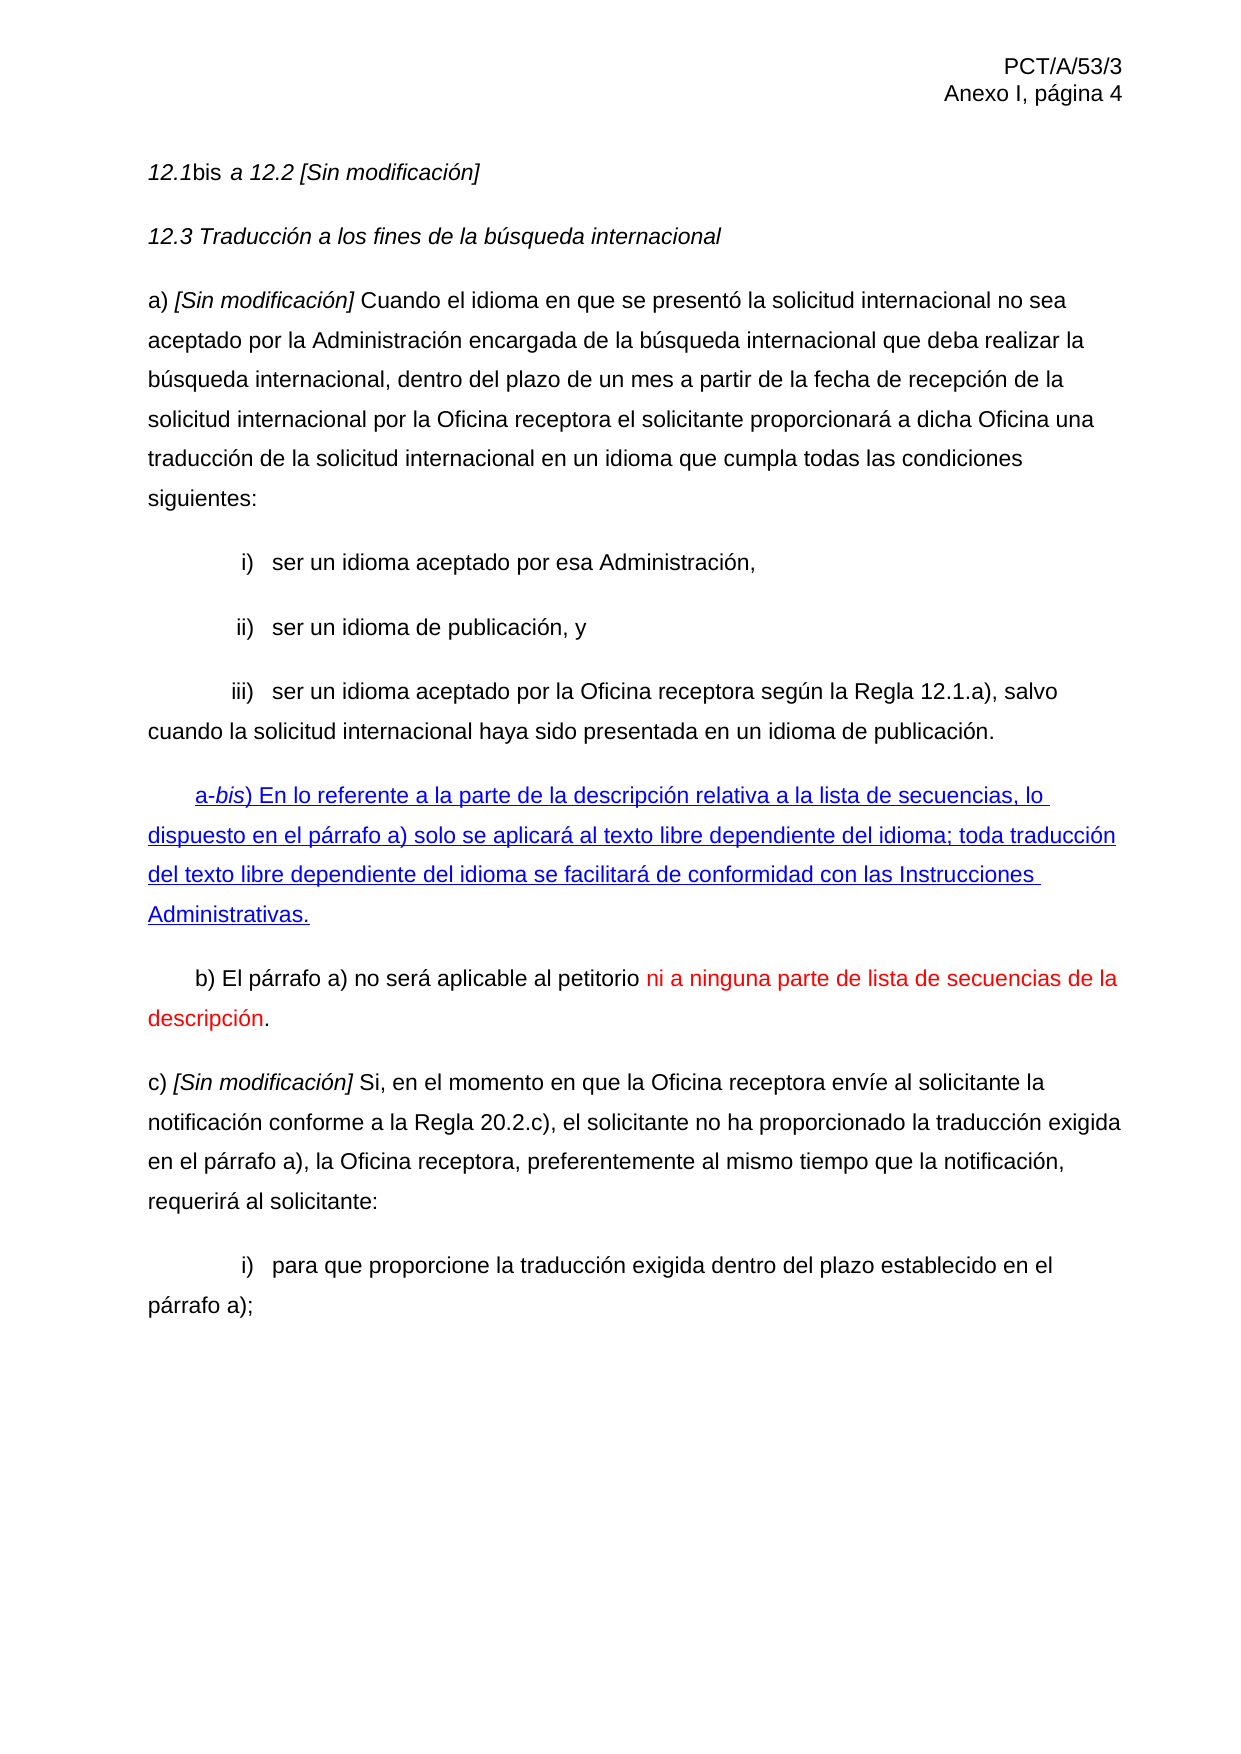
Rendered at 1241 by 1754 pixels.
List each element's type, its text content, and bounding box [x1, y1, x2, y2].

text ii) ser un idioma de publicación, y [148, 614, 1122, 640]
text a) [Sin modificación] Cuando el idioma en que se presentó la solicitud internacional no sea aceptado por la Administración encargada de la búsqueda internacional que deba realizar la búsqueda internacional, dentro del plazo de un mes a partir de la fecha de recepción de la solicitud internacional por la Oficina receptora el solicitante proporcionará a dicha Oficina una traducción de la solicitud internacional en un idioma que cumpla todas las condiciones siguientes: [148, 287, 1122, 511]
text i) ser un idioma aceptado por esa Administración, [148, 549, 1122, 576]
text 12.1bis a 12.2 [Sin modificación] [148, 158, 1122, 185]
text a-bis) En lo referente a la parte de la descripción relativa a la lista de secuencias, lo dispuesto en el párrafo a) solo se aplicará al texto libre dependiente del idioma; toda traducción del texto libre dependiente del idioma se facilitará de conformidad con las Instrucciones Administrativas. [148, 782, 1122, 927]
text 12.3 Traducción a los fines de la búsqueda internacional [148, 223, 1122, 249]
text i) para que proporcione la traducción exigida dentro del plazo establecido en el párrafo a); [148, 1252, 1122, 1318]
text iii) ser un idioma aceptado por la Oficina receptora según la Regla 12.1.a), salvo cuando la solicitud internacional haya sido presentada en un idioma de publicación. [148, 678, 1122, 744]
text b) El párrafo a) no será aplicable al petitorio ni a ninguna parte de lista de secuencias de la descripción. [148, 965, 1122, 1031]
text c) [Sin modificación] Si, en el momento en que la Oficina receptora envíe al solicitante la notificación conforme a la Regla 20.2.c), el solicitante no ha proporcionado la traducción exigida en el párrafo a), la Oficina receptora, preferentemente al mismo tiempo que la notificación, requerirá al solicitante: [148, 1069, 1122, 1214]
